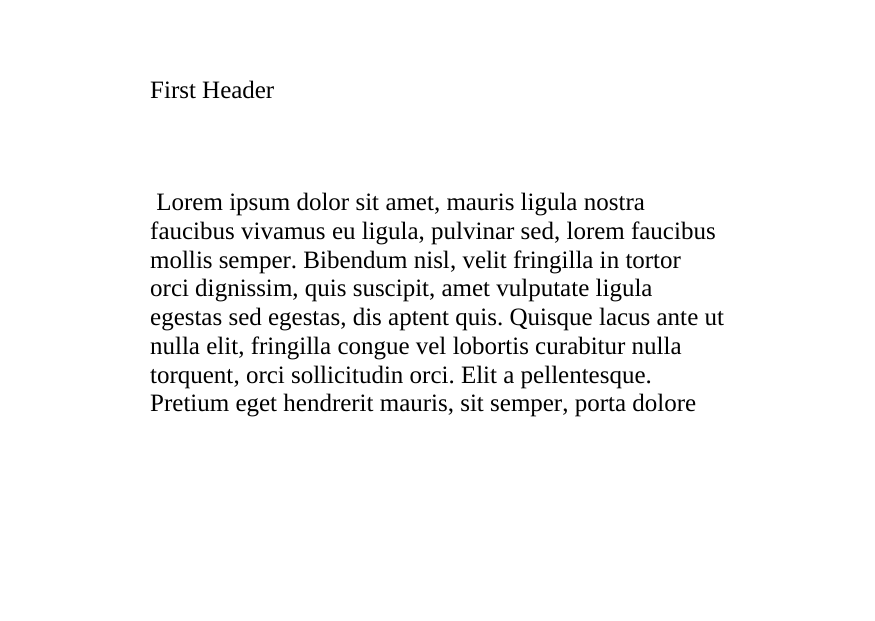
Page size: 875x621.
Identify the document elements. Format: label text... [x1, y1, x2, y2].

text Lorem ipsum dolor sit amet, mauris ligula nostra faucibus vivamus eu ligula, pulvinar sed, lorem faucibus mollis semper. Bibendum nisl, velit fringilla in tortor orci dignissim, quis suscipit, amet vulputate ligula egestas sed egestas, dis aptent quis. Quisque lacus ante ut nulla elit, fringilla congue vel lobortis curabitur nulla torquent, orci sollicitudin orci. Elit a pellentesque. Pretium eget hendrerit mauris, sit semper, porta dolore sodales, eros mi nunc eu ridiculus dictumst lectus, malesuada sapien ut enim. Fusce tempor orci nisl morbi turpis, lorem fusce laborum sed tincidunt wisi. Integer donec, vivamus a. Lectus pede vitae egestas fermentum, sed felis eu feugiat pede erat, eros eget sit neque enim etiam. [150, 187, 724, 417]
